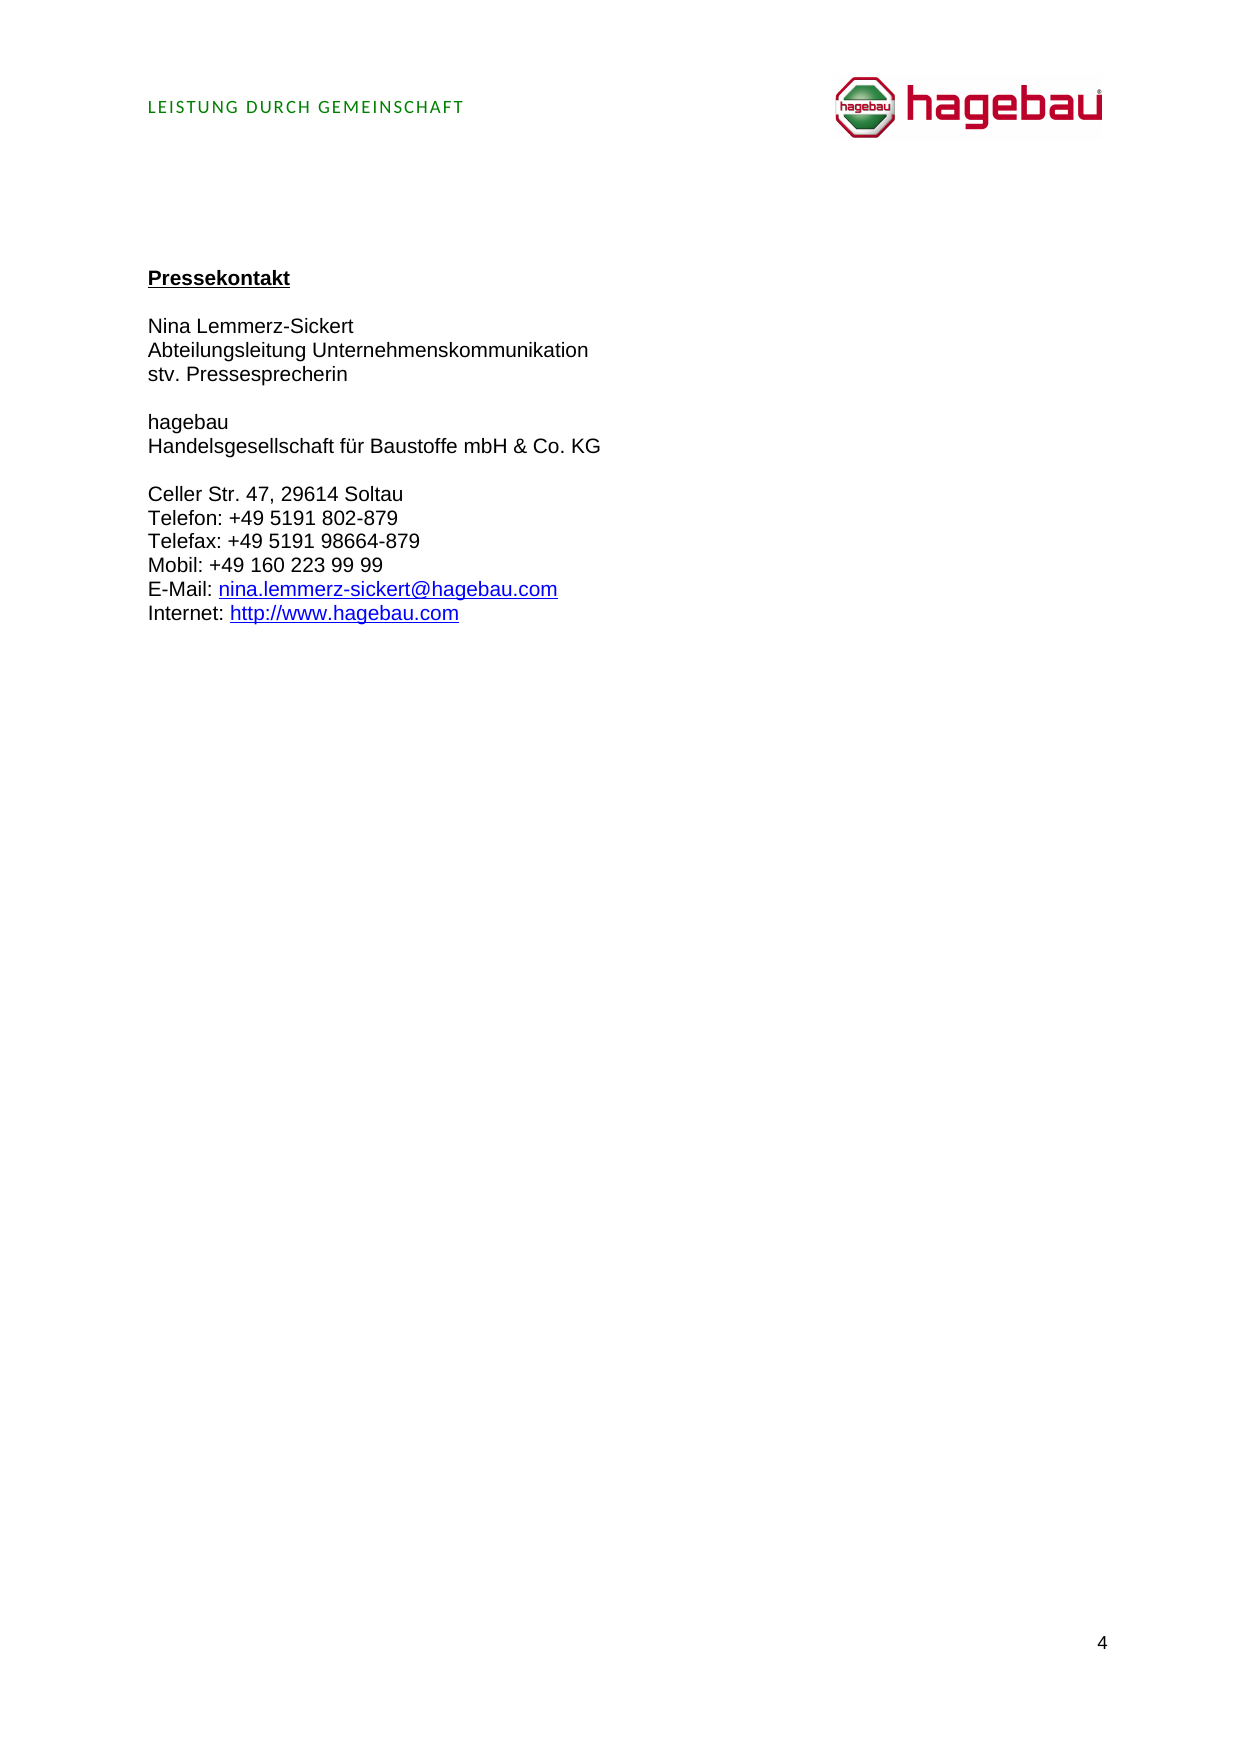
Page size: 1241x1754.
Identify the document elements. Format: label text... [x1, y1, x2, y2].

text Celler Str. 47, 29614 Soltau [148, 481, 1107, 505]
text E-Mail: nina.lemmerz-sickert@hagebau.com [148, 577, 1107, 601]
picture [833, 74, 1103, 140]
text Nina Lemmerz-Sickert [148, 314, 1107, 338]
text Handelsgesellschaft für Baustoffe mbH & Co. KG [148, 433, 1107, 457]
text hagebau [148, 409, 1107, 433]
text Abteilungsleitung Unternehmenskommunikation [148, 338, 1107, 362]
text stv. Pressesprecherin [148, 362, 1107, 386]
text Telefax: +49 5191 98664-879 [148, 529, 1107, 553]
text Mobil: +49 160 223 99 99 [148, 553, 1107, 577]
text Pressekontakt [148, 266, 1107, 290]
text Internet: http://www.hagebau.com [148, 601, 1107, 625]
text Telefon: +49 5191 802-879 [148, 505, 1107, 529]
